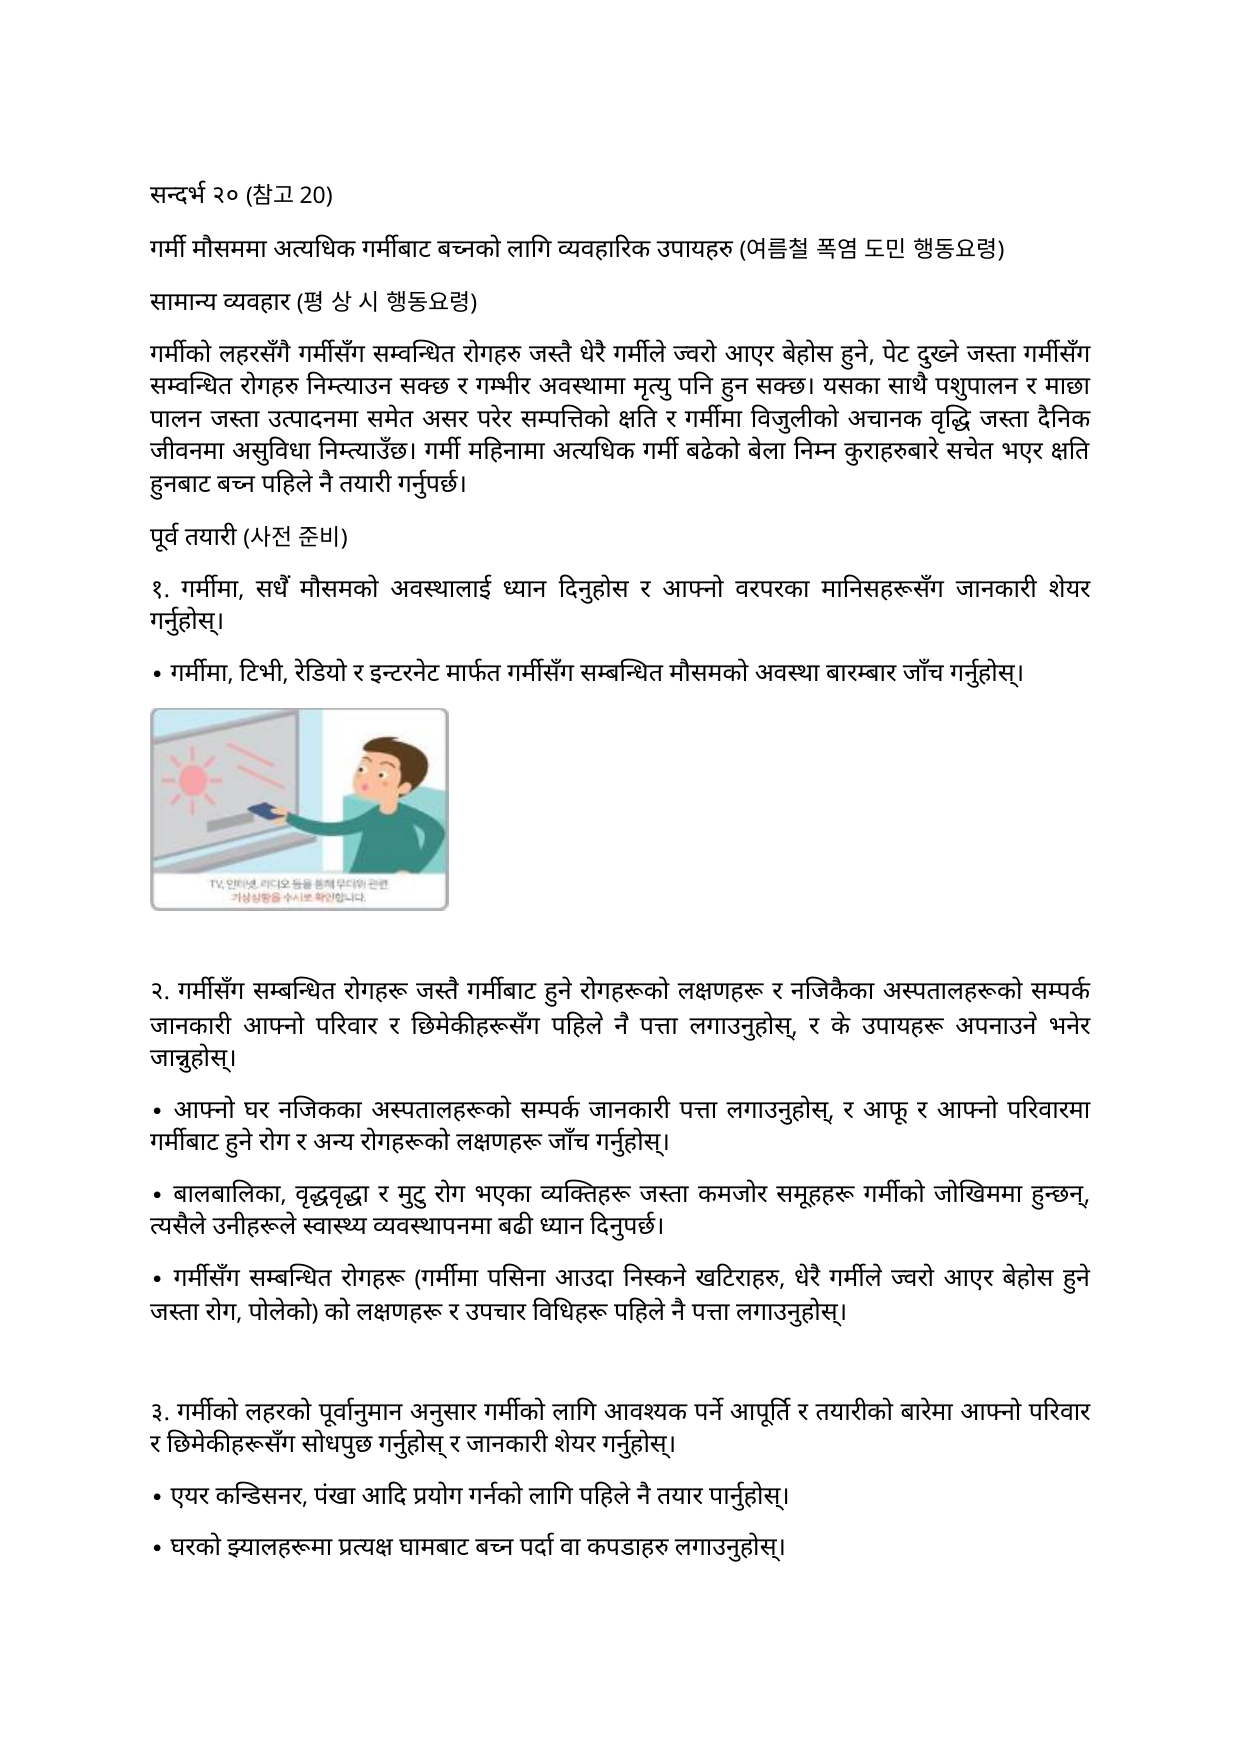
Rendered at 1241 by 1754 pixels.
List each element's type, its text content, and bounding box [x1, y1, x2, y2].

text सन्दर्भ २० (참고20) [150, 177, 1090, 214]
text १. गर्मीमा, सधैं मौसमको अवस्थालाई ध्यान दिनुहोस र आफ्नो वरपरका मानिसहरूसँग जानकारी शेयर गर्नुहोस्। [150, 573, 1090, 640]
text सामान्य व्यवहार (평 상 시 행동요령) [150, 284, 1090, 321]
text ∙ गर्मीमा, टिभी, रेडियो र इन्टरनेट मार्फत गर्मीसँग सम्बन्धित मौसमको अवस्था बारम्बार जाँच गर्नुहोस्। [150, 657, 1090, 691]
text ३. गर्मीको लहरको पूर्वानुमान अनुसार गर्मीको लागि आवश्यक पर्ने आपूर्ति र तयारीको बारेमा आफ्नो परिवार र छिमेकीहरूसँग सोधपुछ गर्नुहोस् र जानकारी शेयर गर्नुहोस्। [150, 1396, 1090, 1463]
text २. गर्मीसँग सम्बन्धित रोगहरू जस्तै गर्मीबाट हुने रोगहरूको लक्षणहरू र नजिकैका अस्पतालहरूको सम्पर्क जानकारी आफ्नो परिवार र छिमेकीहरूसँग पहिले नै पत्ता लगाउनुहोस्, र के उपायहरू अपनाउने भनेर जान्नुहोस्। [150, 975, 1090, 1077]
text गर्मी मौसममा अत्यधिक गर्मीबाट बच्नको लागि व्यवहारिक उपायहरु (여름철 폭염 도민 행동요령) [150, 231, 1090, 267]
text पूर्व तयारी (사전 준비) [150, 519, 1090, 556]
text ∙ गर्मीसँग सम्बन्धित रोगहरू (गर्मीमा पसिना आउदा निस्कने खटिराहरु, धेरै गर्मीले ज्वरो आएर बेहोस हुने जस्ता रोग, पोलेको) को लक्षणहरू र उपचार विधिहरू पहिले नै पत्ता लगाउनुहोस्। [150, 1262, 1090, 1331]
text ∙ आफ्नो घर नजिकका अस्पतालहरूको सम्पर्क जानकारी पत्ता लगाउनुहोस्, र आफू र आफ्नो परिवारमा गर्मीबाट हुने रोग र अन्य रोगहरूको लक्षणहरू जाँच गर्नुहोस्। [150, 1094, 1090, 1161]
text ∙ एयर कन्डिसनर, पंखा आदि प्रयोग गर्नको लागि पहिले नै तयार पार्नुहोस्। [150, 1479, 1090, 1514]
text गर्मीको लहरसँगै गर्मीसँग सम्वन्धित रोगहरु जस्तै धेरै गर्मीले ज्वरो आएर बेहोस हुने, पेट दुख्ने जस्ता गर्मीसँग सम्वन्धित रोगहरु निम्त्याउन सक्छ र गम्भीर अवस्थामा मृत्यु पनि हुन सक्छ। यसका साथै पशुपालन र माछा पालन जस्ता उत्पादनमा समेत असर परेर सम्पत्तिको क्षति र गर्मीमा विजुलीको अचानक वृद्धि जस्ता दैनिक जीवनमा असुविधा निम्त्याउँछ। गर्मी महिनामा अत्यधिक गर्मी बढेको बेला निम्न कुराहरुबारे सचेत भएर क्षति हुनबाट बच्न पहिले नै तयारी गर्नुपर्छ। [150, 337, 1090, 503]
text ∙ बालबालिका, वृद्धवृद्धा र मुटु रोग भएका व्यक्तिहरू जस्ता कमजोर समूहहरू गर्मीको जोखिममा हुन्छन्, त्यसैले उनीहरूले स्वास्थ्य व्यवस्थापनमा बढी ध्यान दिनुपर्छ। [150, 1178, 1090, 1245]
picture [150, 708, 449, 911]
text ∙ घरको झ्यालहरूमा प्रत्यक्ष घामबाट बच्न पर्दा वा कपडाहरु लगाउनुहोस्। [150, 1531, 1090, 1566]
